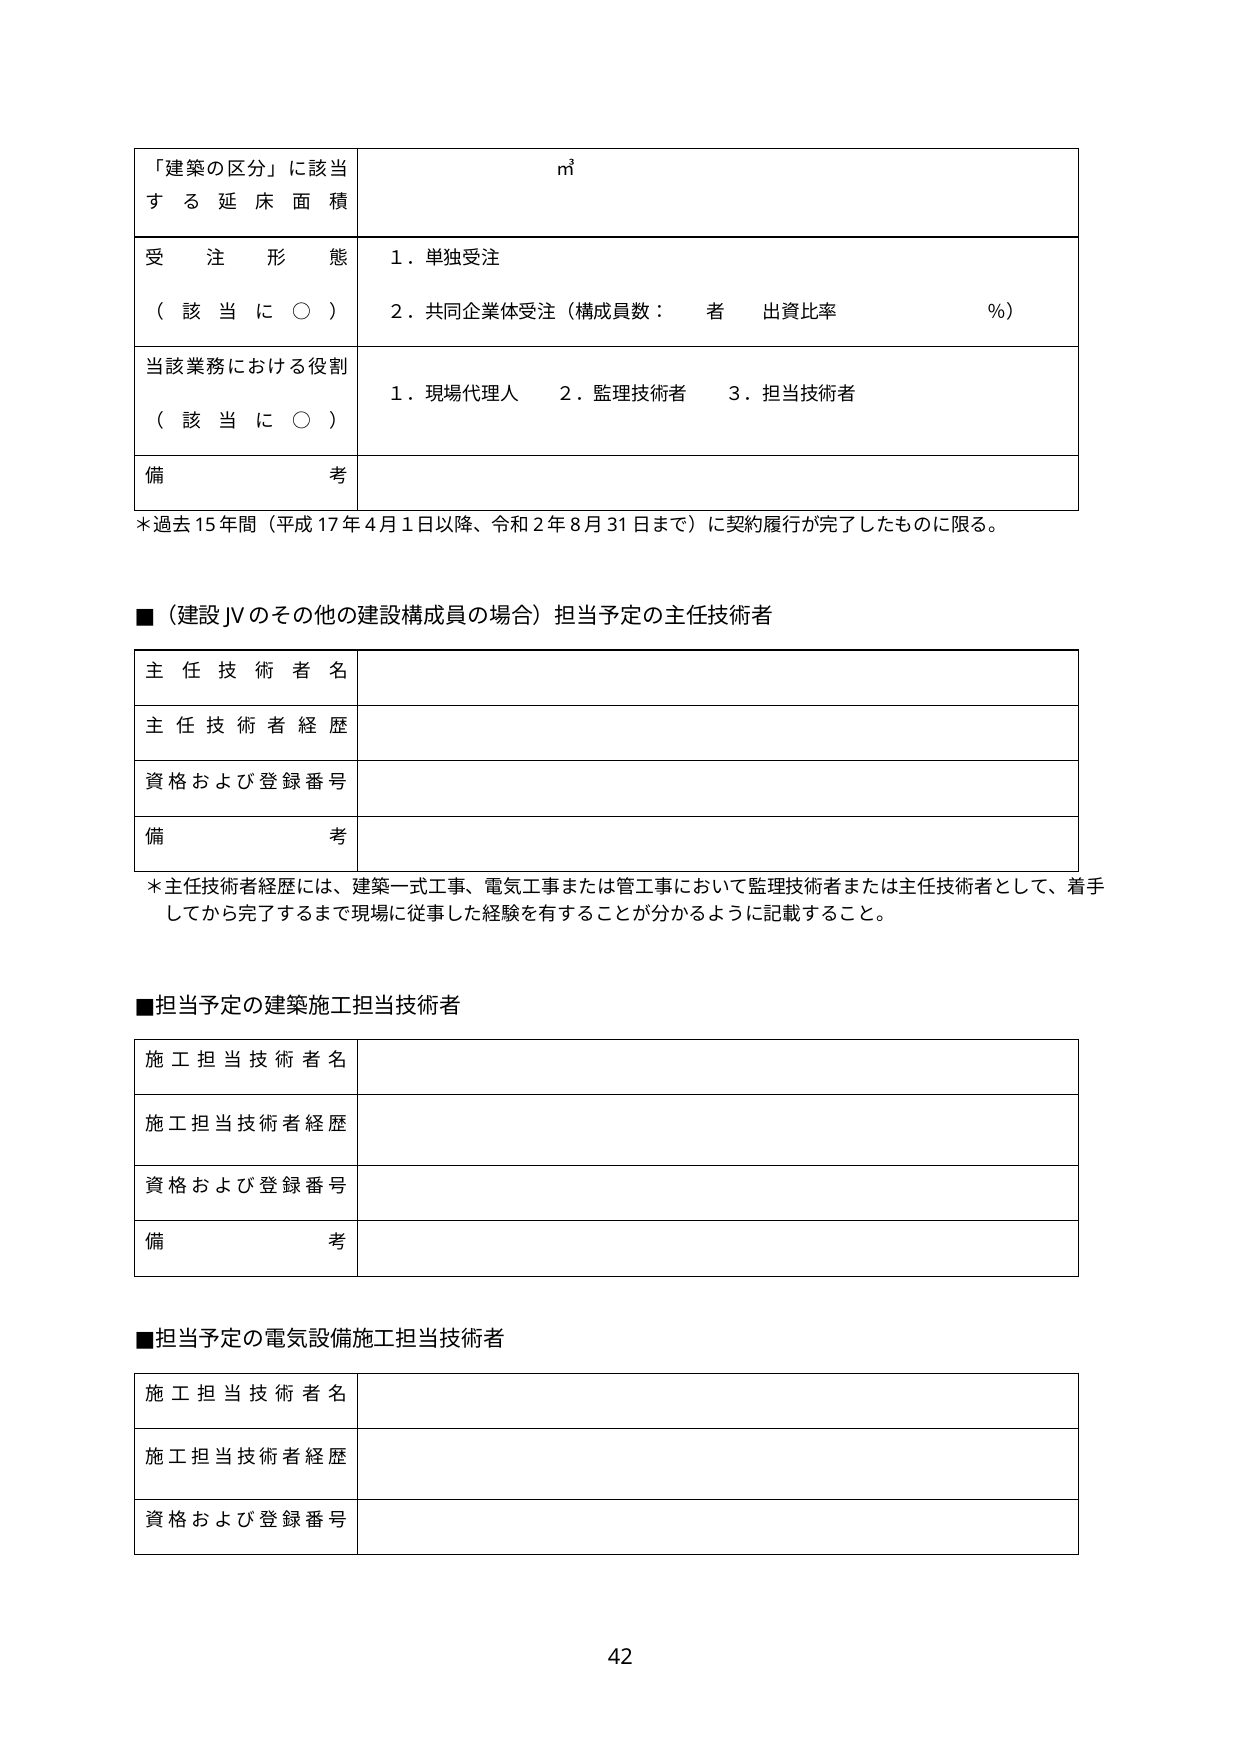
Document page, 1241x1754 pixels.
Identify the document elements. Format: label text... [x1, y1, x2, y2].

table_cell 当該業務における役割 （該当に○） [135, 347, 357, 455]
table_cell [358, 1221, 1078, 1276]
table_cell 備考 [135, 456, 357, 510]
table_header 主任技術者名 [135, 651, 357, 705]
table_cell 備考 [135, 817, 357, 871]
table_cell [358, 706, 1078, 760]
table_header [358, 651, 1078, 705]
table_cell [358, 1500, 1078, 1554]
table_cell 資格および登録番号 [135, 761, 357, 816]
table_header 施工担当技術者名 [135, 1374, 357, 1428]
text ■（建設JVのその他の建設構成員の場合）担当予定の主任技術者 [134, 603, 1106, 628]
table_cell ㎥ [358, 149, 1078, 236]
table_cell １．単独受注 ２．共同企業体受注（構成員数： 者 出資比率 ％） [358, 238, 1078, 346]
table_cell 資格および登録番号 [135, 1500, 357, 1554]
table_cell [358, 761, 1078, 816]
table_cell 備考 [135, 1221, 357, 1276]
table_cell [358, 456, 1078, 510]
text ■担当予定の建築施工担当技術者 [134, 993, 1106, 1018]
table_cell 施工担当技術者経歴 [135, 1429, 357, 1499]
table_cell 受注形態 （該当に○） [135, 238, 357, 346]
table_cell 施工担当技術者経歴 [135, 1095, 357, 1165]
table_cell 主任技術者経歴 [135, 706, 357, 760]
table_cell １．現場代理人 ２．監理技術者 ３．担当技術者 [358, 347, 1078, 455]
table_header 施工担当技術者名 [135, 1040, 357, 1094]
table_cell 資格および登録番号 [135, 1166, 357, 1220]
table_cell [358, 1429, 1078, 1499]
text ＊過去15年間（平成17年4月１日以降、令和2年8月31日まで）に契約履行が完了したものに限る。 [134, 511, 1106, 536]
table_cell 「建築の区分」に該当する延床面積 [135, 149, 357, 236]
text ＊主任技術者経歴には、建築一式工事、電気工事または管工事において監理技術者または主任技術者として、着手してから完了するまで現場に従事した経験を有することが分かるように記載すること。 [145, 872, 1106, 926]
text ■担当予定の電気設備施工担当技術者 [134, 1327, 1106, 1352]
table_header [358, 1374, 1078, 1428]
table_cell [358, 1095, 1078, 1165]
table_cell [358, 1166, 1078, 1220]
table_cell [358, 817, 1078, 871]
table_header [358, 1040, 1078, 1094]
